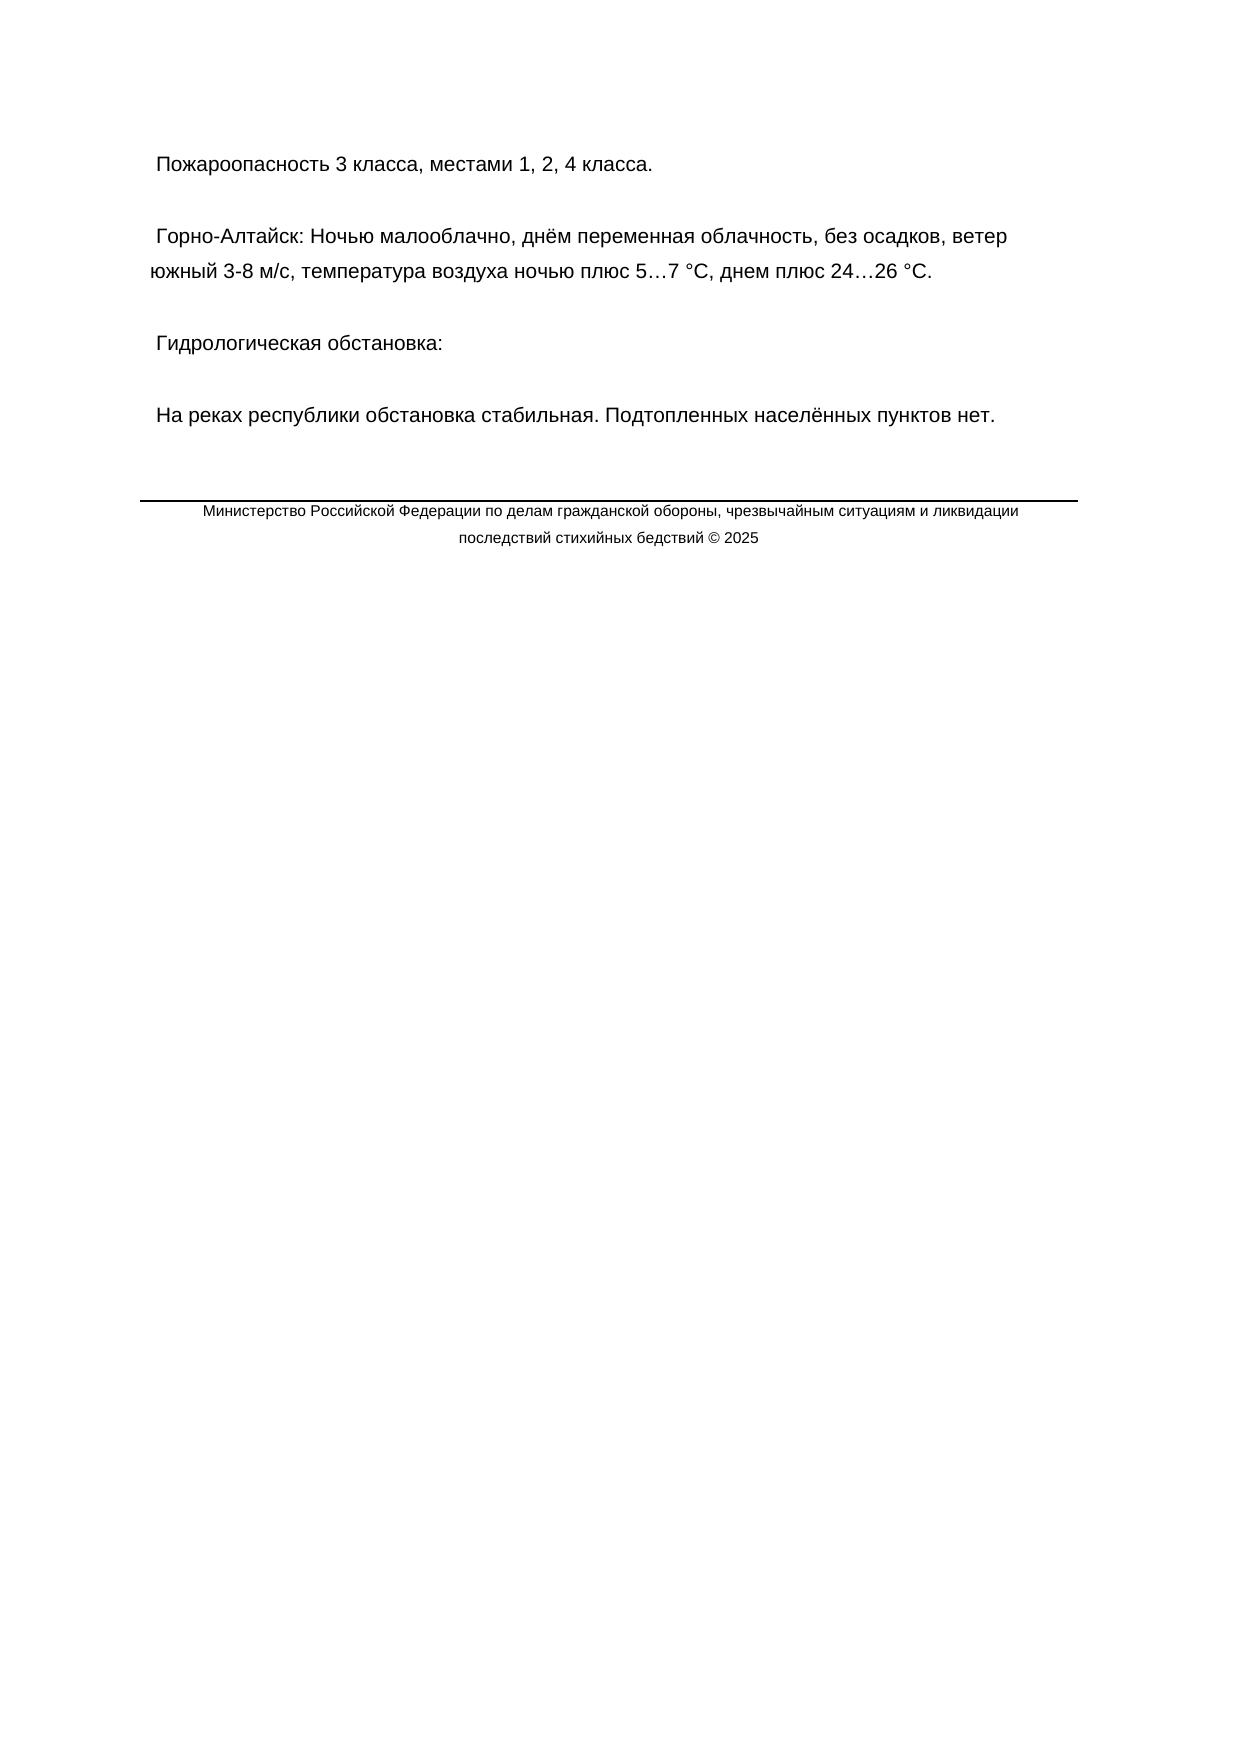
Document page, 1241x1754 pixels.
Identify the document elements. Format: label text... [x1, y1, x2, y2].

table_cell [140, 150, 1078, 500]
table_cell Министерство Российской Федерации по делам гражданской обороны, чрезвычайным ситуациям и ликвидации последствий стихийных бедствий © 2025 [140, 502, 1078, 584]
